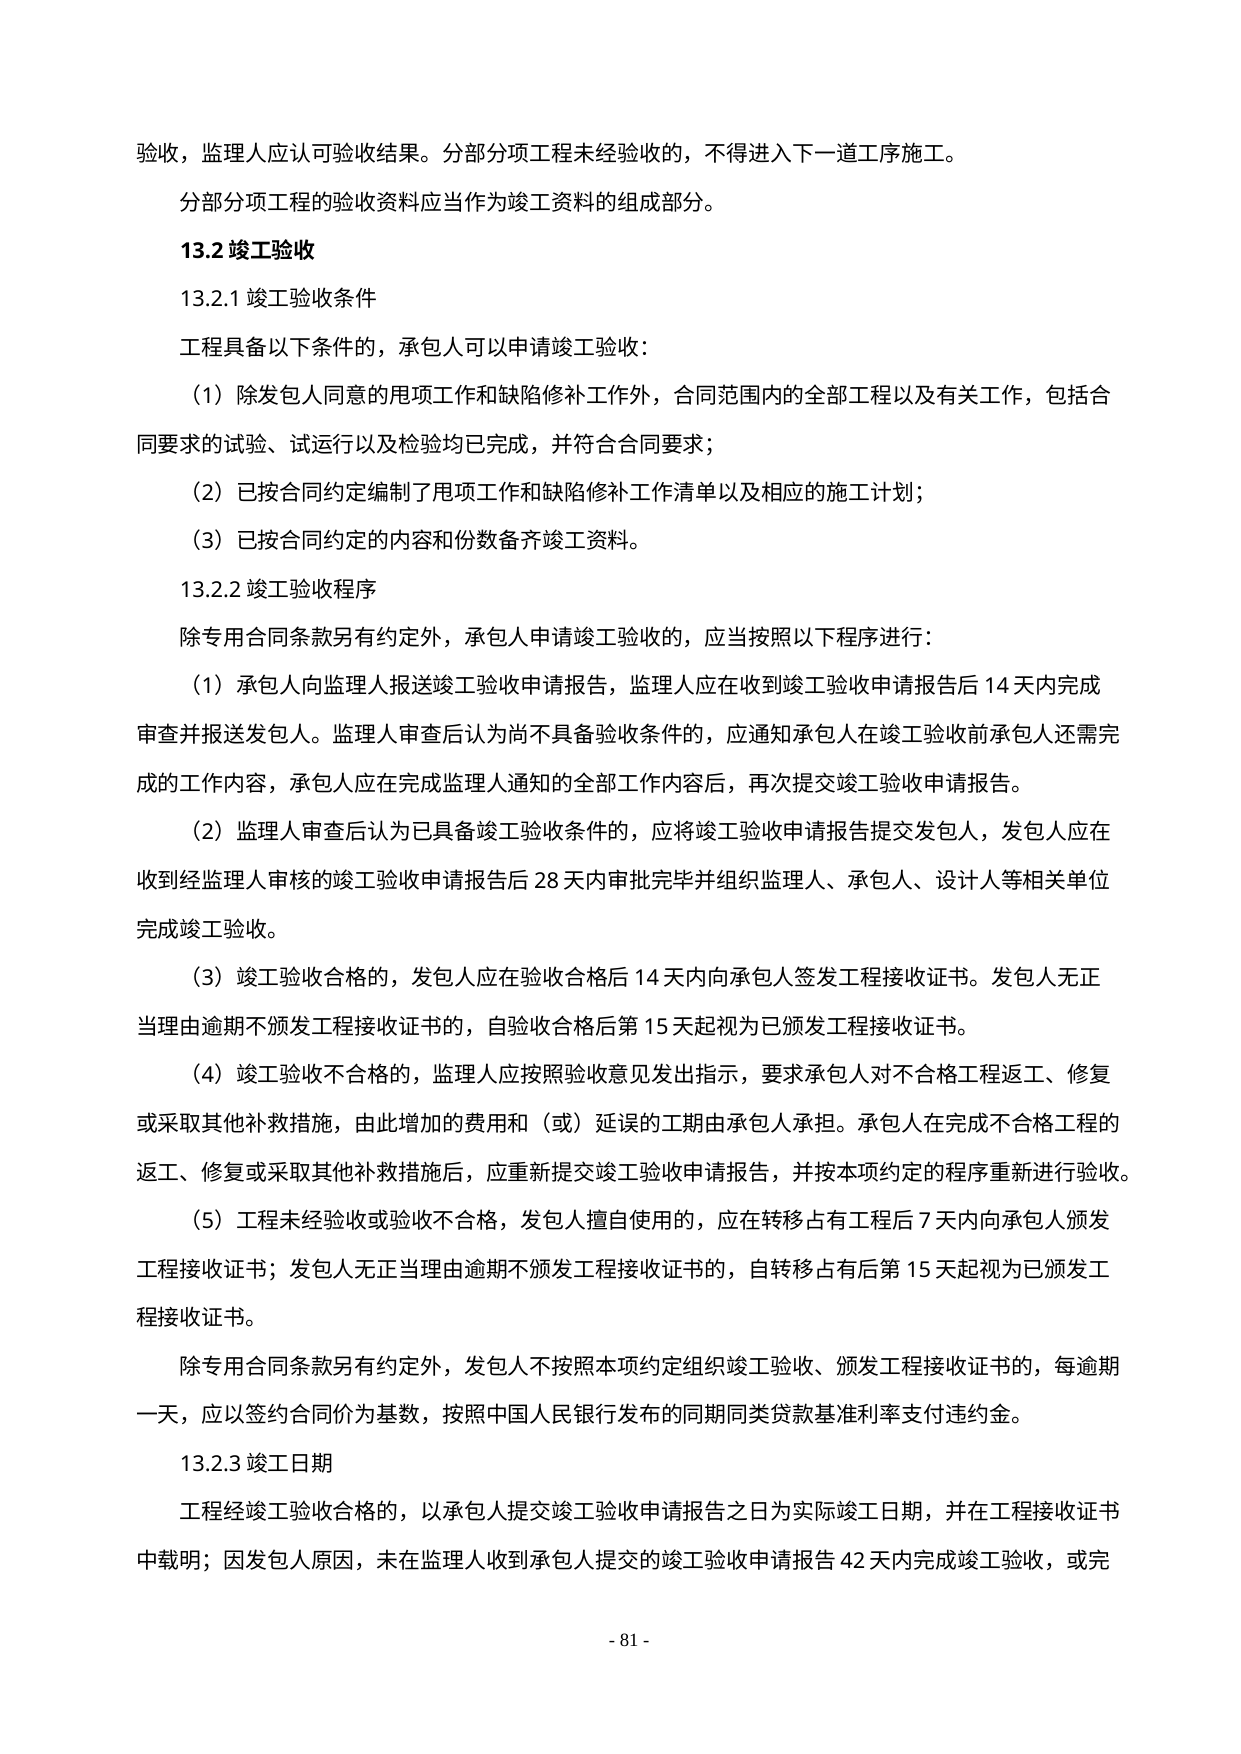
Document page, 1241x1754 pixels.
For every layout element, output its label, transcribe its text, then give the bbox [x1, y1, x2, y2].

text （4）竣工验收不合格的，监理人应按照验收意见发出指示，要求承包人对不合格工程返工、修复或采取其他补救措施，由此增加的费用和（或）延误的工期由承包人承担。承包人在完成不合格工程的返工、修复或采取其他补救措施后，应重新提交竣工验收申请报告，并按本项约定的程序重新进行验收。 [136, 1057, 1122, 1187]
text （3）已按合同约定的内容和份数备齐竣工资料。 [136, 523, 1122, 555]
text （1）承包人向监理人报送竣工验收申请报告，监理人应在收到竣工验收申请报告后14天内完成审查并报送发包人。监理人审查后认为尚不具备验收条件的，应通知承包人在竣工验收前承包人还需完成的工作内容，承包人应在完成监理人通知的全部工作内容后，再次提交竣工验收申请报告。 [136, 668, 1122, 798]
text 除专用合同条款另有约定外，承包人申请竣工验收的，应当按照以下程序进行： [136, 619, 1122, 652]
text 13.2.2竣工验收程序 [136, 571, 1122, 604]
text （5）工程未经验收或验收不合格，发包人擅自使用的，应在转移占有工程后7天内向承包人颁发工程接收证书；发包人无正当理由逾期不颁发工程接收证书的，自转移占有后第15天起视为已颁发工程接收证书。 [136, 1202, 1122, 1332]
text 分部分项工程的验收资料应当作为竣工资料的组成部分。 [136, 184, 1122, 217]
text 除专用合同条款另有约定外，发包人不按照本项约定组织竣工验收、颁发工程接收证书的，每逾期一天，应以签约合同价为基数，按照中国人民银行发布的同期同类贷款基准利率支付违约金。 [136, 1348, 1122, 1429]
text 13.2.3竣工日期 [136, 1445, 1122, 1478]
text 13.2.1竣工验收条件 [136, 281, 1122, 313]
text （2）监理人审查后认为已具备竣工验收条件的，应将竣工验收申请报告提交发包人，发包人应在收到经监理人审核的竣工验收申请报告后28天内审批完毕并组织监理人、承包人、设计人等相关单位完成竣工验收。 [136, 814, 1122, 944]
text 工程具备以下条件的，承包人可以申请竣工验收： [136, 329, 1122, 362]
text （3）竣工验收合格的，发包人应在验收合格后14天内向承包人签发工程接收证书。发包人无正当理由逾期不颁发工程接收证书的，自验收合格后第15天起视为已颁发工程接收证书。 [136, 959, 1122, 1041]
subtitle 13.2竣工验收 [136, 232, 1122, 265]
text （1）除发包人同意的甩项工作和缺陷修补工作外，合同范围内的全部工程以及有关工作，包括合同要求的试验、试运行以及检验均已完成，并符合合同要求； [136, 377, 1122, 459]
text （2）已按合同约定编制了甩项工作和缺陷修补工作清单以及相应的施工计划； [136, 474, 1122, 507]
